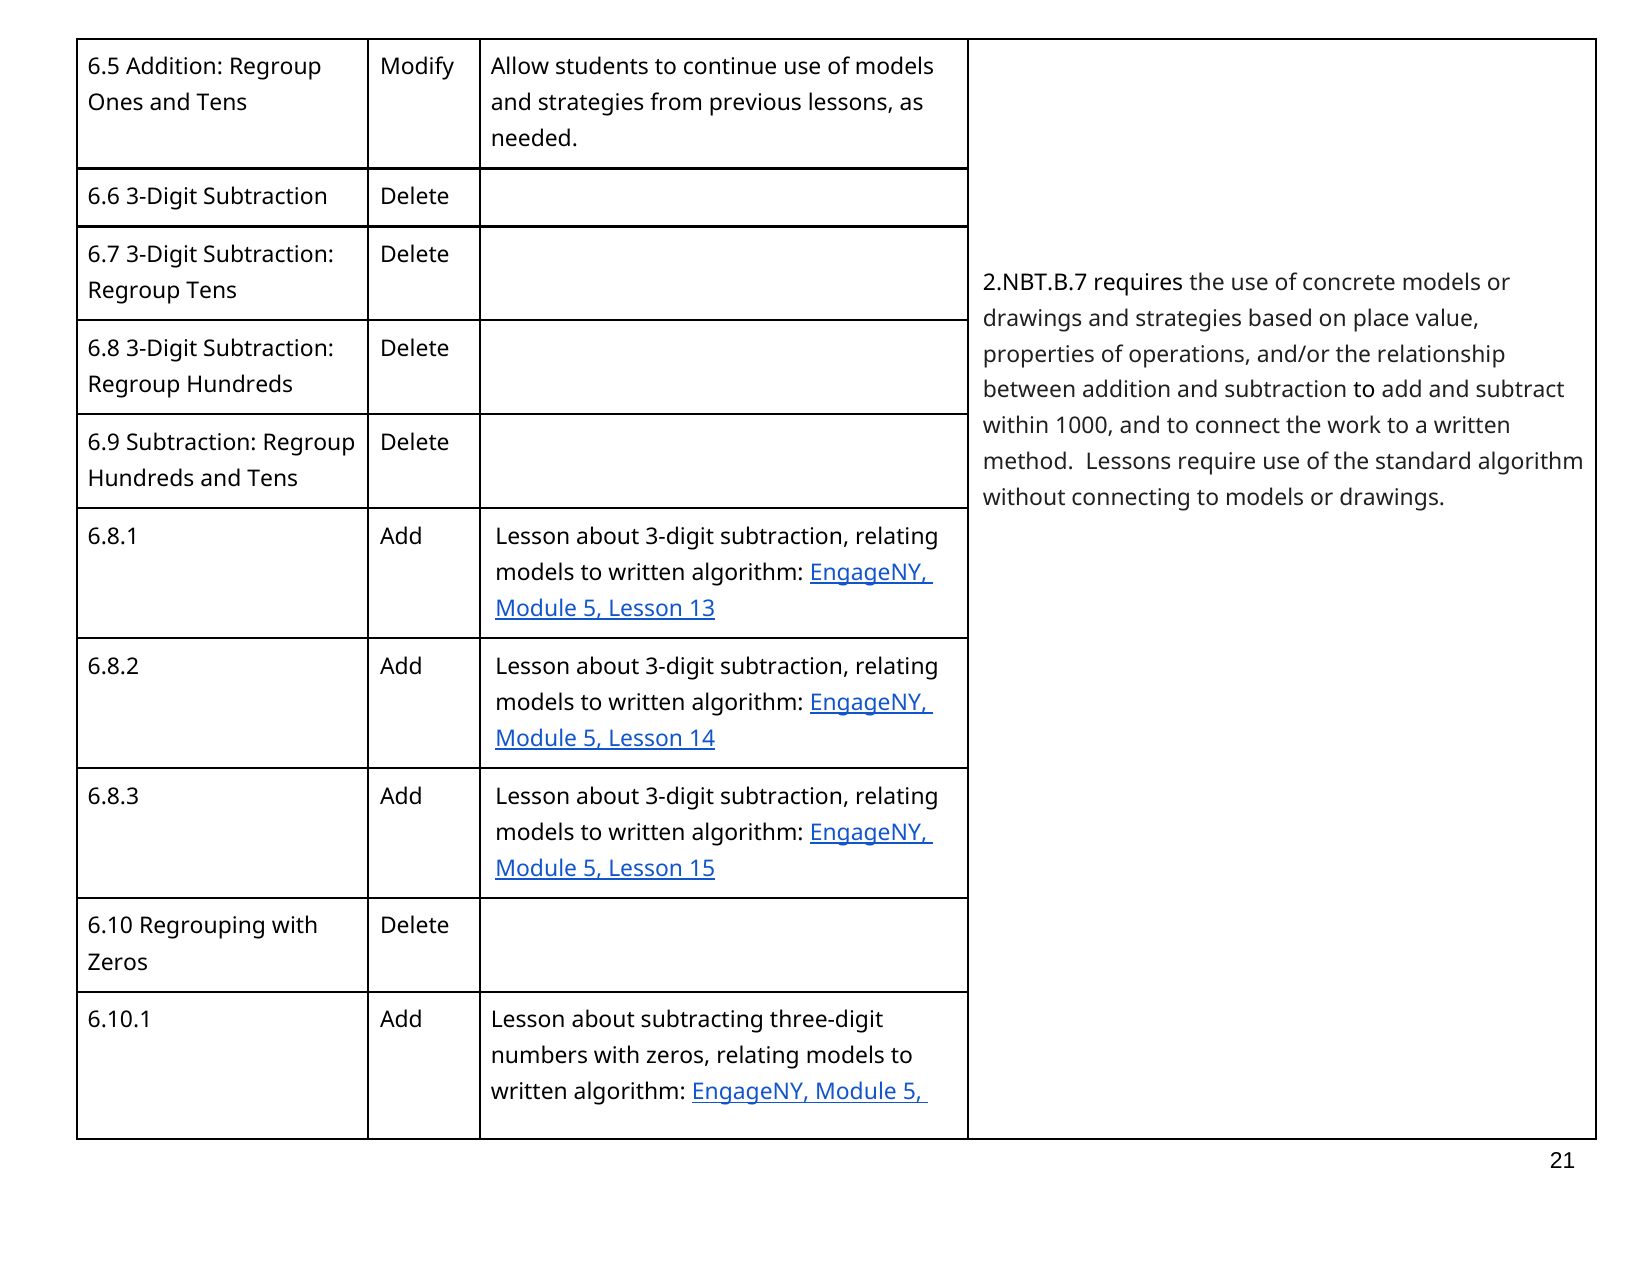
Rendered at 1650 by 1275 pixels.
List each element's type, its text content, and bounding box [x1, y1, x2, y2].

table_cell Add [369, 509, 479, 637]
table_cell Modify [369, 40, 479, 167]
table_cell Lesson about 3-digit subtraction, relating models to written algorithm: EngageNY, Module 5, Lesson 14 [481, 639, 967, 767]
table_cell 6.8.1 [78, 509, 367, 637]
table_cell 6.8 3-Digit Subtraction: Regroup Hundreds [78, 321, 367, 413]
table_cell 6.6 3-Digit Subtraction [78, 170, 367, 225]
table_cell Allow students to continue use of models and strategies from previous lessons, as needed. [481, 40, 967, 167]
table_cell 6.8.3 [78, 769, 367, 897]
table_cell Delete [369, 415, 479, 507]
table_cell 6.10 Regrouping with Zeros [78, 899, 367, 991]
table_cell Add [369, 993, 479, 1138]
table_cell [481, 170, 967, 225]
table_cell 6.10.1 [78, 993, 367, 1138]
table_cell [481, 228, 967, 319]
table_cell [481, 321, 967, 413]
table_cell 6.9 Subtraction: Regroup Hundreds and Tens [78, 415, 367, 507]
table_cell Lesson about 3-digit subtraction, relating models to written algorithm: EngageNY, Module 5, Lesson 15 [481, 769, 967, 897]
table_cell 6.5 Addition: Regroup Ones and Tens [78, 40, 367, 167]
table_cell Lesson about 3-digit subtraction, relating models to written algorithm: EngageNY, Module 5, Lesson 13 [481, 509, 967, 637]
table_cell 6.8.2 [78, 639, 367, 767]
table_cell Delete [369, 899, 479, 991]
table_cell [481, 899, 967, 991]
table_cell Delete [369, 228, 479, 319]
table_cell Delete [369, 170, 479, 225]
table_cell 6.7 3-Digit Subtraction: Regroup Tens [78, 228, 367, 319]
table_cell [481, 993, 967, 1138]
table_cell Add [369, 639, 479, 767]
table_cell Delete [369, 321, 479, 413]
table_cell [481, 415, 967, 507]
table_cell Add [369, 769, 479, 897]
